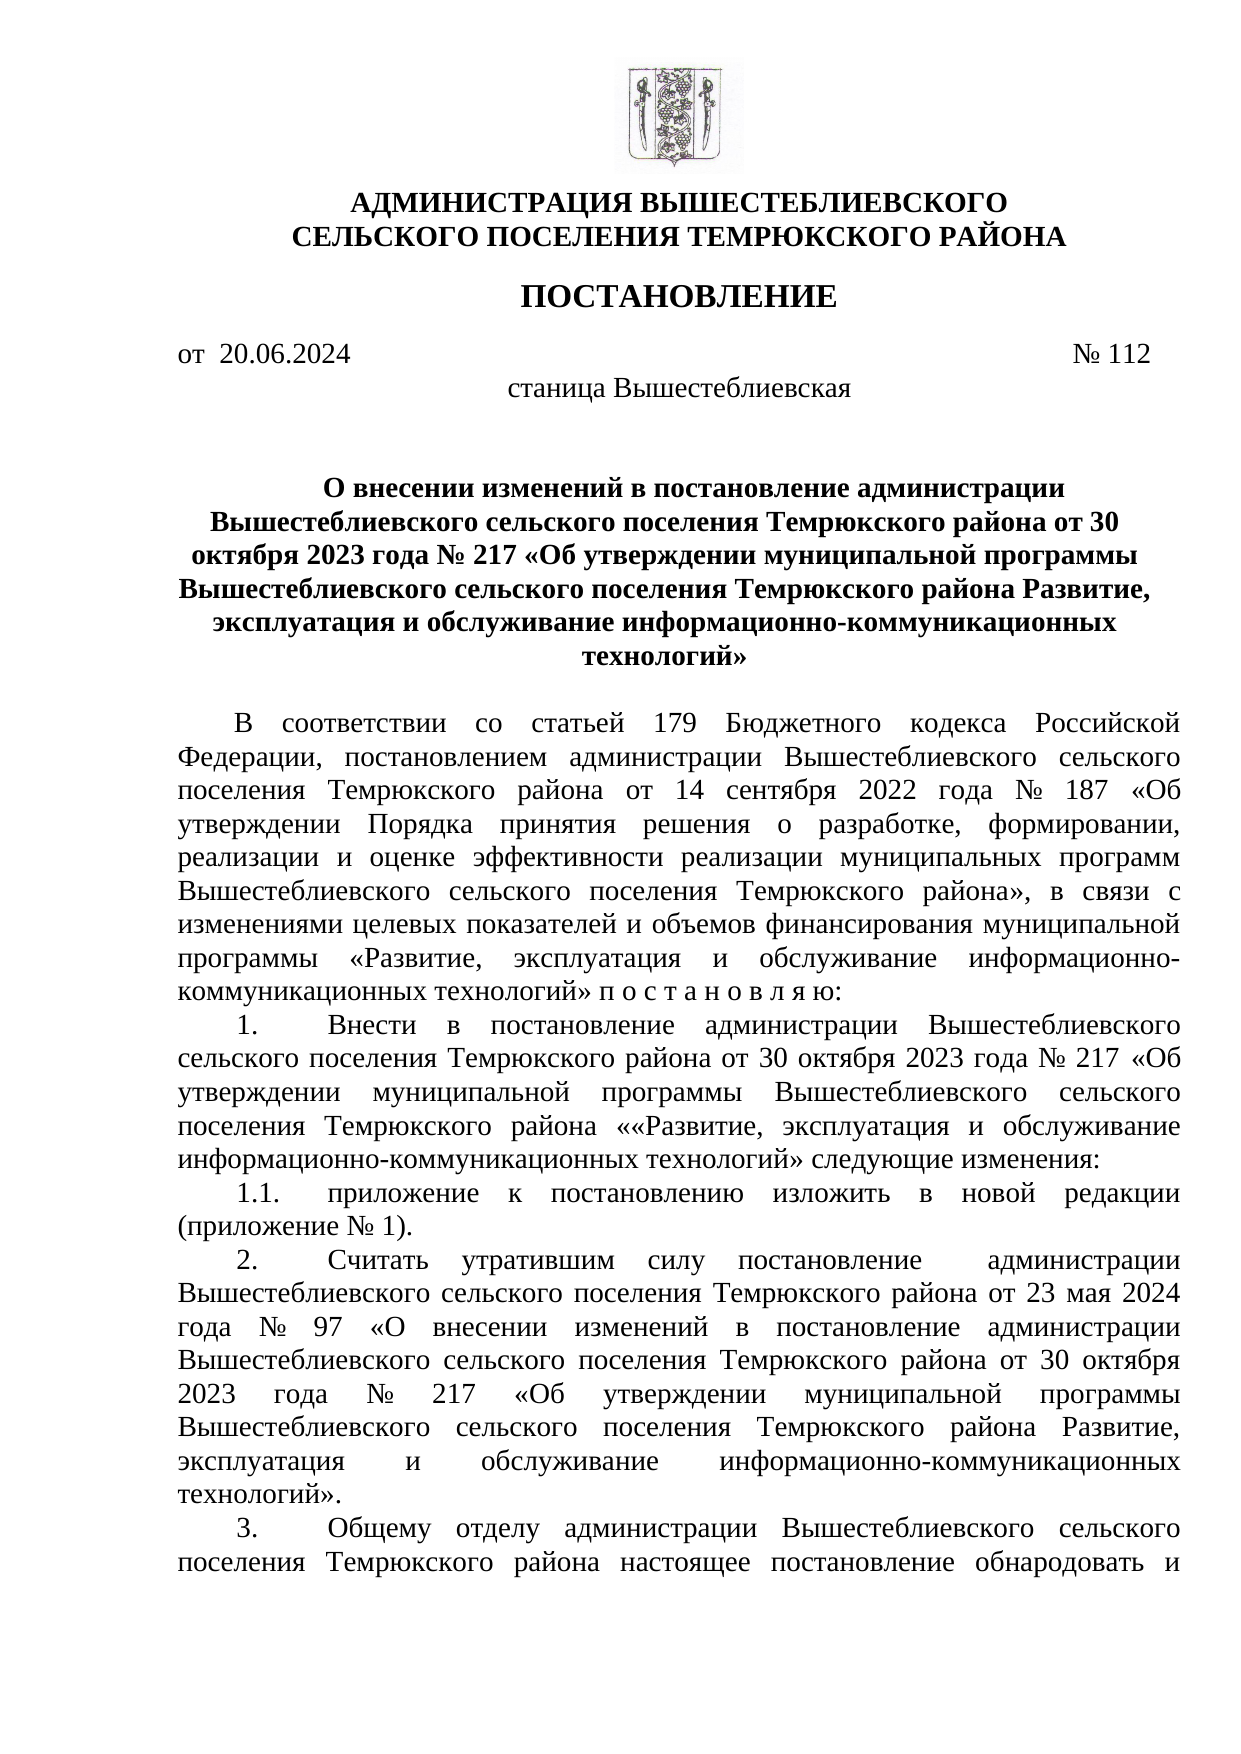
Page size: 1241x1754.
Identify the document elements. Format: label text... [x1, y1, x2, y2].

text ПОСТАНОВЛЕНИЕ [177, 276, 1181, 315]
text В соответствии со статьей 179 Бюджетного кодекса Российской Федерации, постановлением администрации Вышестеблиевского сельского поселения Темрюкского района от 14 сентября 2022 года № 187 «Об утверждении Порядка принятия решения о разработке, формировании, реализации и оценке эффективности реализации муниципальных программ Вышестеблиевского сельского поселения Темрюкского района», в связи с изменениями целевых показателей и объемов финансирования муниципальной программы «Развитие, эксплуатация и обслуживание информационно-коммуникационных технологий» п о с т а н о в л я ю: [177, 705, 1181, 1007]
picture [614, 57, 744, 174]
text О внесении изменений в постановление администрации Вышестеблиевского сельского поселения Темрюкского района от 30 октября 2023 года № 217 «Об утверждении муниципальной программы Вышестеблиевского сельского поселения Темрюкского района Развитие, эксплуатация и обслуживание информационно-коммуникационных технологий» [177, 470, 1152, 672]
text от 20.06.2024 № 112 [177, 336, 1181, 370]
text 2. Считать утратившим силу постановление администрации Вышестеблиевского сельского поселения Темрюкского района от 23 мая 2024 года № 97 «О внесении изменений в постановление администрации Вышестеблиевского сельского поселения Темрюкского района от 30 октября 2023 года № 217 «Об утверждении муниципальной программы Вышестеблиевского сельского поселения Темрюкского района Развитие, эксплуатация и обслуживание информационно-коммуникационных технологий». [177, 1242, 1181, 1510]
text 1. Внести в постановление администрации Вышестеблиевского сельского поселения Темрюкского района от 30 октября 2023 года № 217 «Об утверждении муниципальной программы Вышестеблиевского сельского поселения Темрюкского района ««Развитие, эксплуатация и обслуживание информационно-коммуникационных технологий» следующие изменения: [177, 1007, 1181, 1175]
text СЕЛЬСКОГО ПОСЕЛЕНИЯ ТЕМРЮКСКОГО РАЙОНА [177, 219, 1181, 252]
text 1.1. приложение к постановлению изложить в новой редакции (приложение № 1). [177, 1175, 1181, 1242]
text АДМИНИСТРАЦИЯ ВЫШЕСТЕБЛИЕВСКОГО [177, 185, 1181, 219]
text станица Вышестеблиевская [177, 370, 1181, 403]
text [177, 1510, 1181, 1577]
